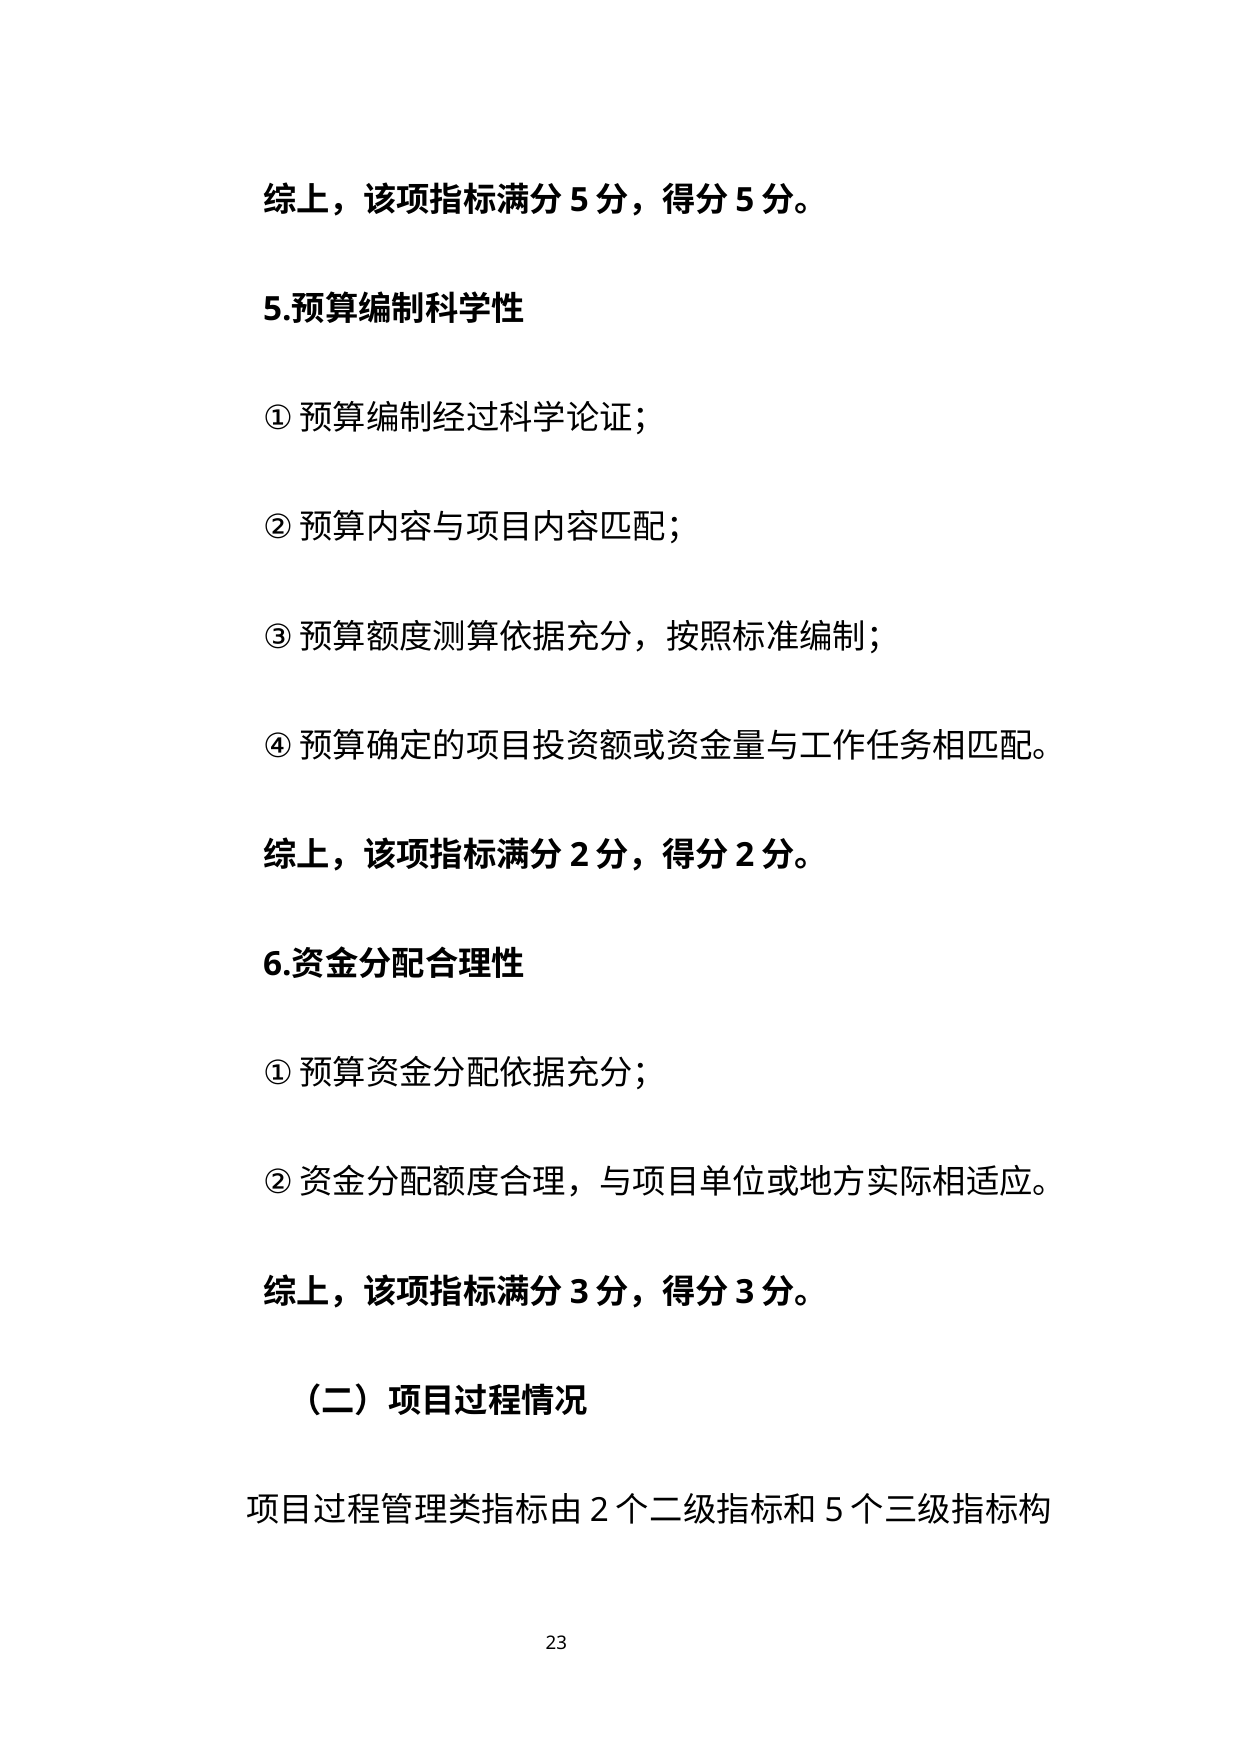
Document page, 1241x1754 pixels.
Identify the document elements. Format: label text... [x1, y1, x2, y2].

subtitle （二）项目过程情况 [187, 1355, 1053, 1440]
text ③预算额度测算依据充分，按照标准编制； [187, 591, 1053, 676]
text ①预算资金分配依据充分； [187, 1028, 1053, 1113]
text 6.资金分配合理性 [187, 919, 1053, 1004]
text ①预算编制经过科学论证； [187, 373, 1053, 458]
text 综上，该项指标满分5分，得分5分。 [187, 154, 1053, 239]
text ④预算确定的项目投资额或资金量与工作任务相匹配。 [187, 700, 1053, 785]
text 5.预算编制科学性 [187, 264, 1053, 349]
text 综上，该项指标满分2分，得分2分。 [187, 809, 1053, 894]
text ②预算内容与项目内容匹配； [187, 482, 1053, 567]
text ②资金分配额度合理，与项目单位或地方实际相适应。 [187, 1137, 1053, 1222]
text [187, 1464, 1053, 1549]
text 综上，该项指标满分3分，得分3分。 [187, 1246, 1053, 1331]
